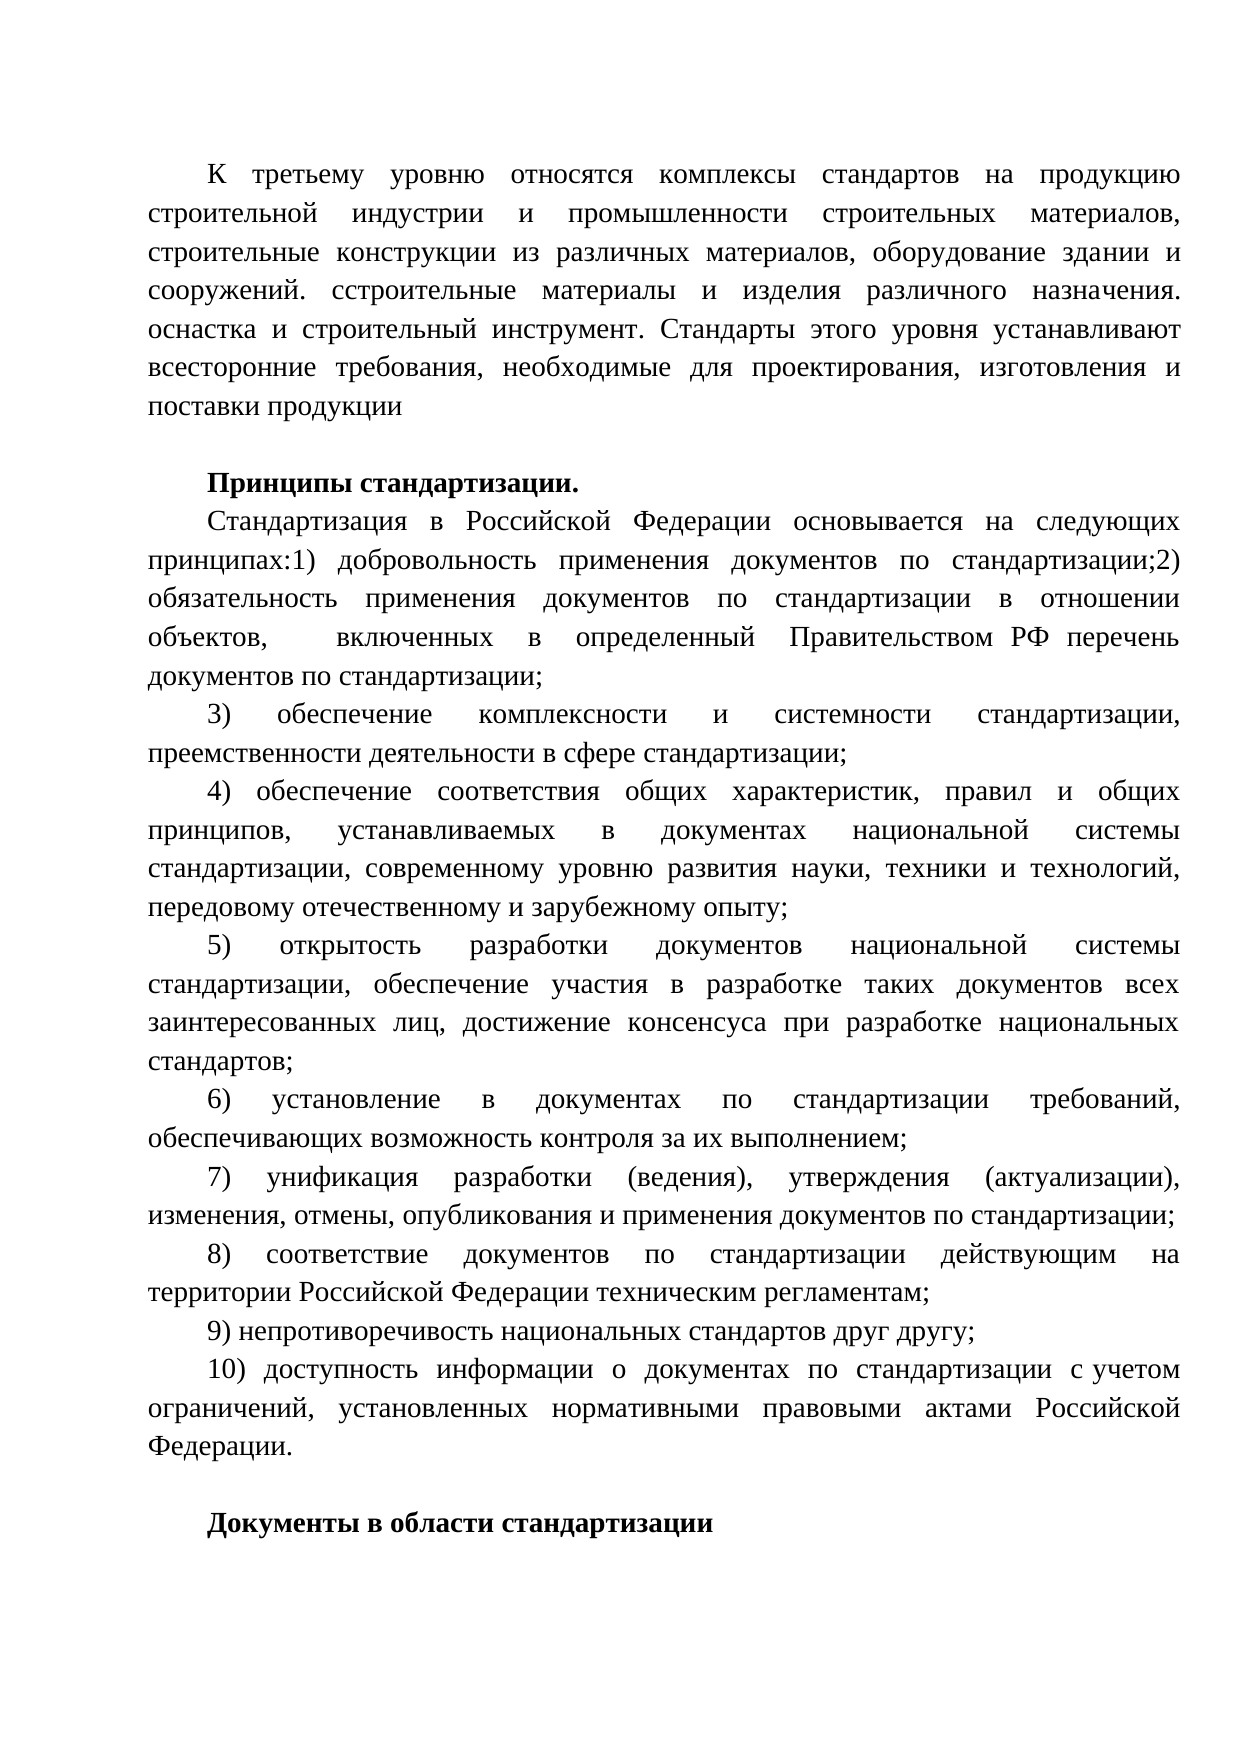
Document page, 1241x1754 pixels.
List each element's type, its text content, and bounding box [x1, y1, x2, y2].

text 9) непротиворечивость национальных стандартов друг другу; [148, 1313, 1181, 1346]
text 8) соответствие документов по стандартизации действующим на территории Российской Федерации техническим регламентам; [148, 1236, 1181, 1308]
text Документы в области стандартизации [148, 1506, 1181, 1539]
text 3) обеспечение комплексности и системности стандартизации, преемственности деятельности в сфере стандартизации; [148, 696, 1181, 768]
text Принципы стандартизации. [148, 465, 1181, 498]
text Стандартизация в Российской Федерации основывается на следующих принципах:1) добровольность применения документов по стандартизации;2) обязательность применения документов по стандартизации в отношении объектов, включенных в определенный Правительством РФ перечень документов по стандартизации; [148, 503, 1181, 691]
text 10) доступность информации о документах по стандартизации с учетом ограничений, установленных нормативными правовыми актами Российской Федерации. [148, 1351, 1181, 1462]
text 5) открытость разработки документов национальной системы стандартизации, обеспечение участия в разработке таких документов всех заинтересованных лиц, достижение консенсуса при разработке национальных стандартов; [148, 927, 1181, 1077]
text 7) унификация разработки (ведения), утверждения (актуализации), изменения, отмены, опубликования и применения документов по стандартизации; [148, 1159, 1181, 1231]
text К третьему уровню относятся комплексы стандартов на продукцию строительной индустрии и промышленности строительных материалов, строительные конструкции из различных материалов, оборудование зда­нии и сооружений. cстроительные материалы и изделия различного назна­чения. оснастка и строительный инструмент. Стандарты этого уровня ус­танавливают всесторонние требования, необходимые для проектирова­ния, изготовления и поставки продукции [148, 157, 1181, 421]
text 6) установление в документах по стандартизации требований, обеспечивающих возможность контроля за их выполнением; [148, 1082, 1181, 1154]
text 4) обеспечение соответствия общих характеристик, правил и общих принципов, устанавливаемых в документах национальной системы стандартизации, современному уровню развития науки, техники и технологий, передовому отечественному и зарубежному опыту; [148, 773, 1181, 922]
